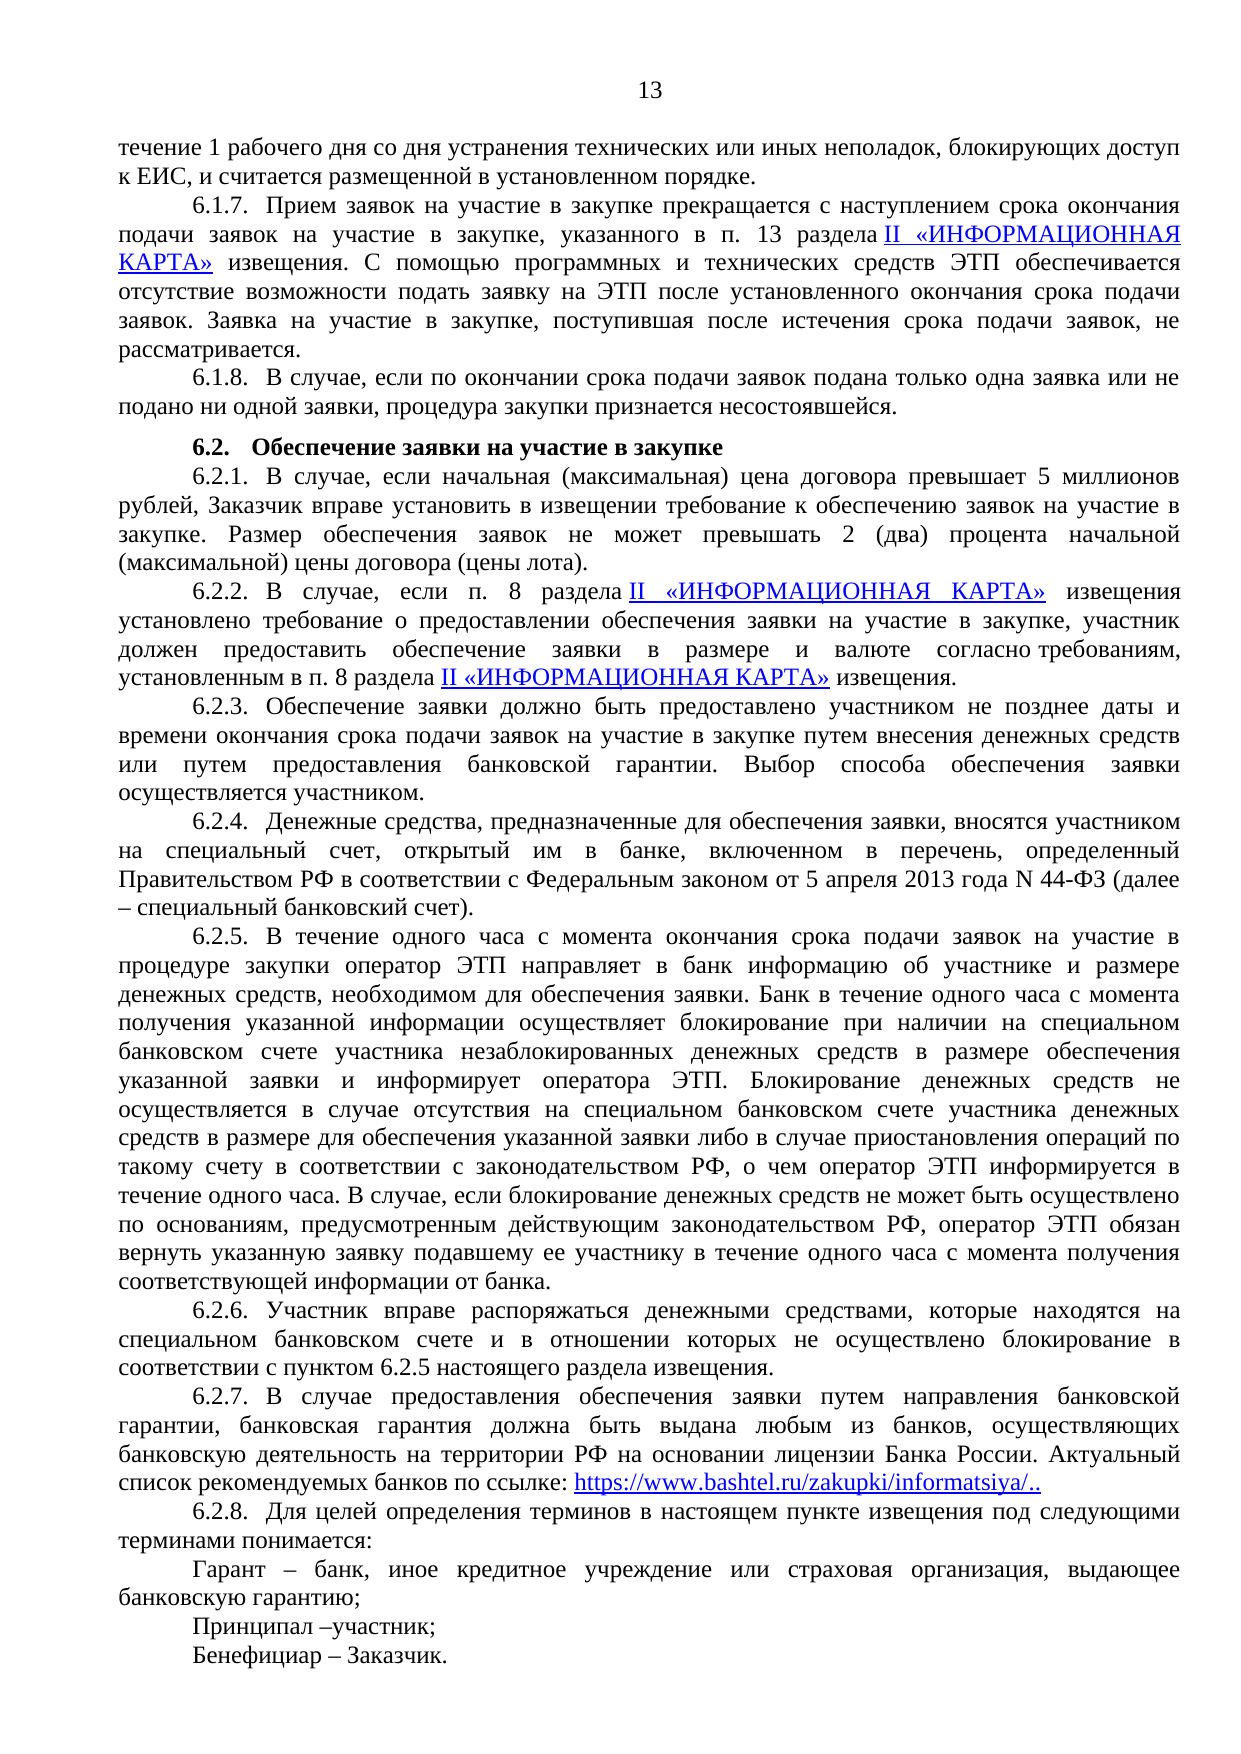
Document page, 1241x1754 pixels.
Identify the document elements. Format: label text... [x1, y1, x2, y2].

text Принципал –участник; [118, 1611, 1181, 1640]
list В случае, если по окончании срока подачи заявок подана только одна заявка или не подано ни одной заявки, процедура закупки признается несостоявшейся. [118, 362, 1181, 420]
list В случае, если начальная (максимальная) цена договора превышает 5 миллионов рублей, Заказчик вправе установить в извещении требование к обеспечению заявок на участие в закупке. Размер обеспечения заявок не может превышать 2 (два) процента начальной (максимальной) цены договора (цены лота). [118, 461, 1181, 576]
list Участник вправе распоряжаться денежными средствами, которые находятся на специальном банковском счете и в отношении которых не осуществлено блокирование в соответствии с пунктом 6.2.5 настоящего раздела извещения. [118, 1295, 1181, 1381]
list Для целей определения терминов в настоящем пункте извещения под следующими терминами понимается: [118, 1496, 1181, 1554]
list Прием заявок на участие в закупке прекращается с наступлением срока окончания подачи заявок на участие в закупке, указанного в п. 13 раздела II «ИНФОРМАЦИОННАЯ КАРТА» извещения. С помощью программных и технических средств ЭТП обеспечивается отсутствие возможности подать заявку на ЭТП после установленного окончания срока подачи заявок. Заявка на участие в закупке, поступившая после истечения срока подачи заявок, не рассматривается. [118, 190, 1181, 362]
list Денежные средства, предназначенные для обеспечения заявки, вносятся участником на специальный счет, открытый им в банке, включенном в перечень, определенный Правительством РФ в соответствии с Федеральным законом от 5 апреля 2013 года N 44-ФЗ (далее – специальный банковский счет). [118, 806, 1181, 921]
list В случае, если п. 8 раздела II «ИНФОРМАЦИОННАЯ КАРТА» извещения установлено требование о предоставлении обеспечения заявки на участие в закупке, участник должен предоставить обеспечение заявки в размере и валюте согласно требованиям, установленным в п. 8 раздела II «ИНФОРМАЦИОННАЯ КАРТА» извещения. [118, 576, 1181, 691]
list В течение одного часа с момента окончания срока подачи заявок на участие в процедуре закупки оператор ЭТП направляет в банк информацию об участнике и размере денежных средств, необходимом для обеспечения заявки. Банк в течение одного часа с момента получения указанной информации осуществляет блокирование при наличии на специальном банковском счете участника незаблокированных денежных средств в размере обеспечения указанной заявки и информирует оператора ЭТП. Блокирование денежных средств не осуществляется в случае отсутствия на специальном банковском счете участника денежных средств в размере для обеспечения указанной заявки либо в случае приостановления операций по такому счету в соответствии с законодательством РФ, о чем оператор ЭТП информируется в течение одного часа. В случае, если блокирование денежных средств не может быть осуществлено по основаниям, предусмотренным действующим законодательством РФ, оператор ЭТП обязан вернуть указанную заявку подавшему ее участнику в течение одного часа с момента получения соответствующей информации от банка. [118, 921, 1181, 1295]
list Обеспечение заявки должно быть предоставлено участником не позднее даты и времени окончания срока подачи заявок на участие в закупке путем внесения денежных средств или путем предоставления банковской гарантии. Выбор способа обеспечения заявки осуществляется участником. [118, 691, 1181, 806]
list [118, 132, 1181, 190]
text Гарант – банк, иное кредитное учреждение или страховая организация, выдающее банковскую гарантию; [118, 1554, 1181, 1611]
list В случае предоставления обеспечения заявки путем направления банковской гарантии, банковская гарантия должна быть выдана любым из банков, осуществляющих банковскую деятельность на территории РФ на основании лицензии Банка России. Актуальный список рекомендуемых банков по ссылке: https://www.bashtel.ru/zakupki/informatsiya/.. [118, 1381, 1181, 1496]
list Обеспечение заявки на участие в закупке [118, 432, 1181, 461]
text Бенефициар – Заказчик. [118, 1640, 1181, 1669]
